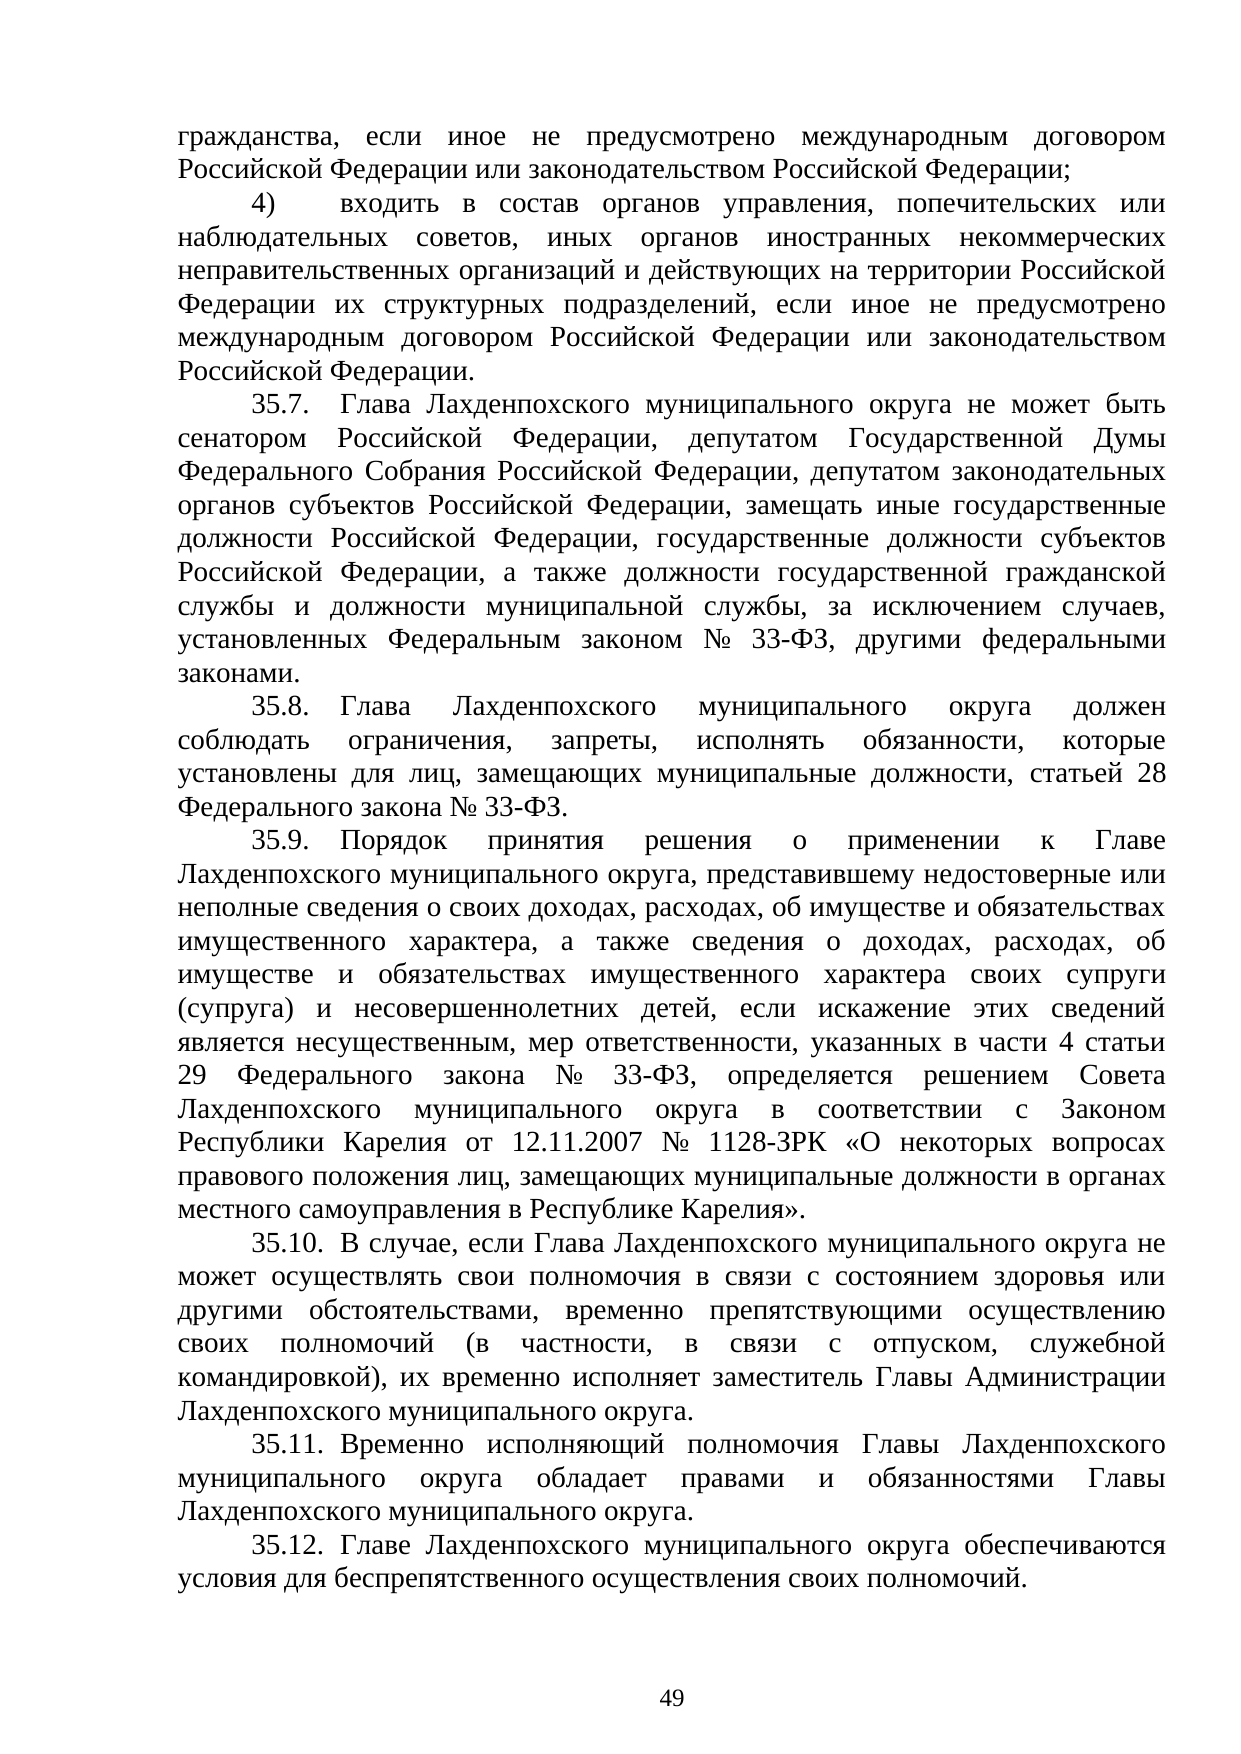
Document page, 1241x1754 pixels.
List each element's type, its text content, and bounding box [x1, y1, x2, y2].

list Главе Лахденпохского муниципального округа обеспечиваются условия для беспрепятственного осуществления своих полномочий. [177, 1527, 1167, 1594]
list Порядок принятия решения о применении к Главе Лахденпохского муниципального округа, представившему недостоверные или неполные сведения о своих доходах, расходах, об имуществе и обязательствах имущественного характера, а также сведения о доходах, расходах, об имуществе и обязательствах имущественного характера своих супруги (супруга) и несовершеннолетних детей, если искажение этих сведений является несущественным, мер ответственности, указанных в части 4 статьи 29 Федерального закона № 33-ФЗ, определяется решением Совета Лахденпохского муниципального округа в соответствии с Законом Республики Карелия от 12.11.2007 № 1128-ЗРК «О некоторых вопросах правового положения лиц, замещающих муниципальные должности в органах местного самоуправления в Республике Карелия». [177, 822, 1167, 1225]
list Временно исполняющий полномочия Главы Лахденпохского муниципального округа обладает правами и обязанностями Главы Лахденпохского муниципального округа. [177, 1426, 1167, 1527]
list В случае, если Глава Лахденпохского муниципального округа не может осуществлять свои полномочия в связи с состоянием здоровья или другими обстоятельствами, временно препятствующими осуществлению своих полномочий (в частности, в связи с отпуском, служебной командировкой), их временно исполняет заместитель Главы Администрации Лахденпохского муниципального округа. [177, 1225, 1167, 1426]
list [177, 118, 1167, 185]
list Глава Лахденпохского муниципального округа должен соблюдать ограничения, запреты, исполнять обязанности, которые установлены для лиц, замещающих муниципальные должности, статьей 28 Федерального закона № 33-ФЗ. [177, 688, 1167, 822]
list Глава Лахденпохского муниципального округа не может быть сенатором Российской Федерации, депутатом Государственной Думы Федерального Собрания Российской Федерации, депутатом законодательных органов субъектов Российской Федерации, замещать иные государственные должности Российской Федерации, государственные должности субъектов Российской Федерации, а также должности государственной гражданской службы и должности муниципальной службы, за исключением случаев, установленных Федеральным законом № 33-ФЗ, другими федеральными законами. [177, 386, 1167, 688]
list входить в состав органов управления, попечительских или наблюдательных советов, иных органов иностранных некоммерческих неправительственных организаций и действующих на территории Российской Федерации их структурных подразделений, если иное не предусмотрено международным договором Российской Федерации или законодательством Российской Федерации. [177, 185, 1167, 386]
